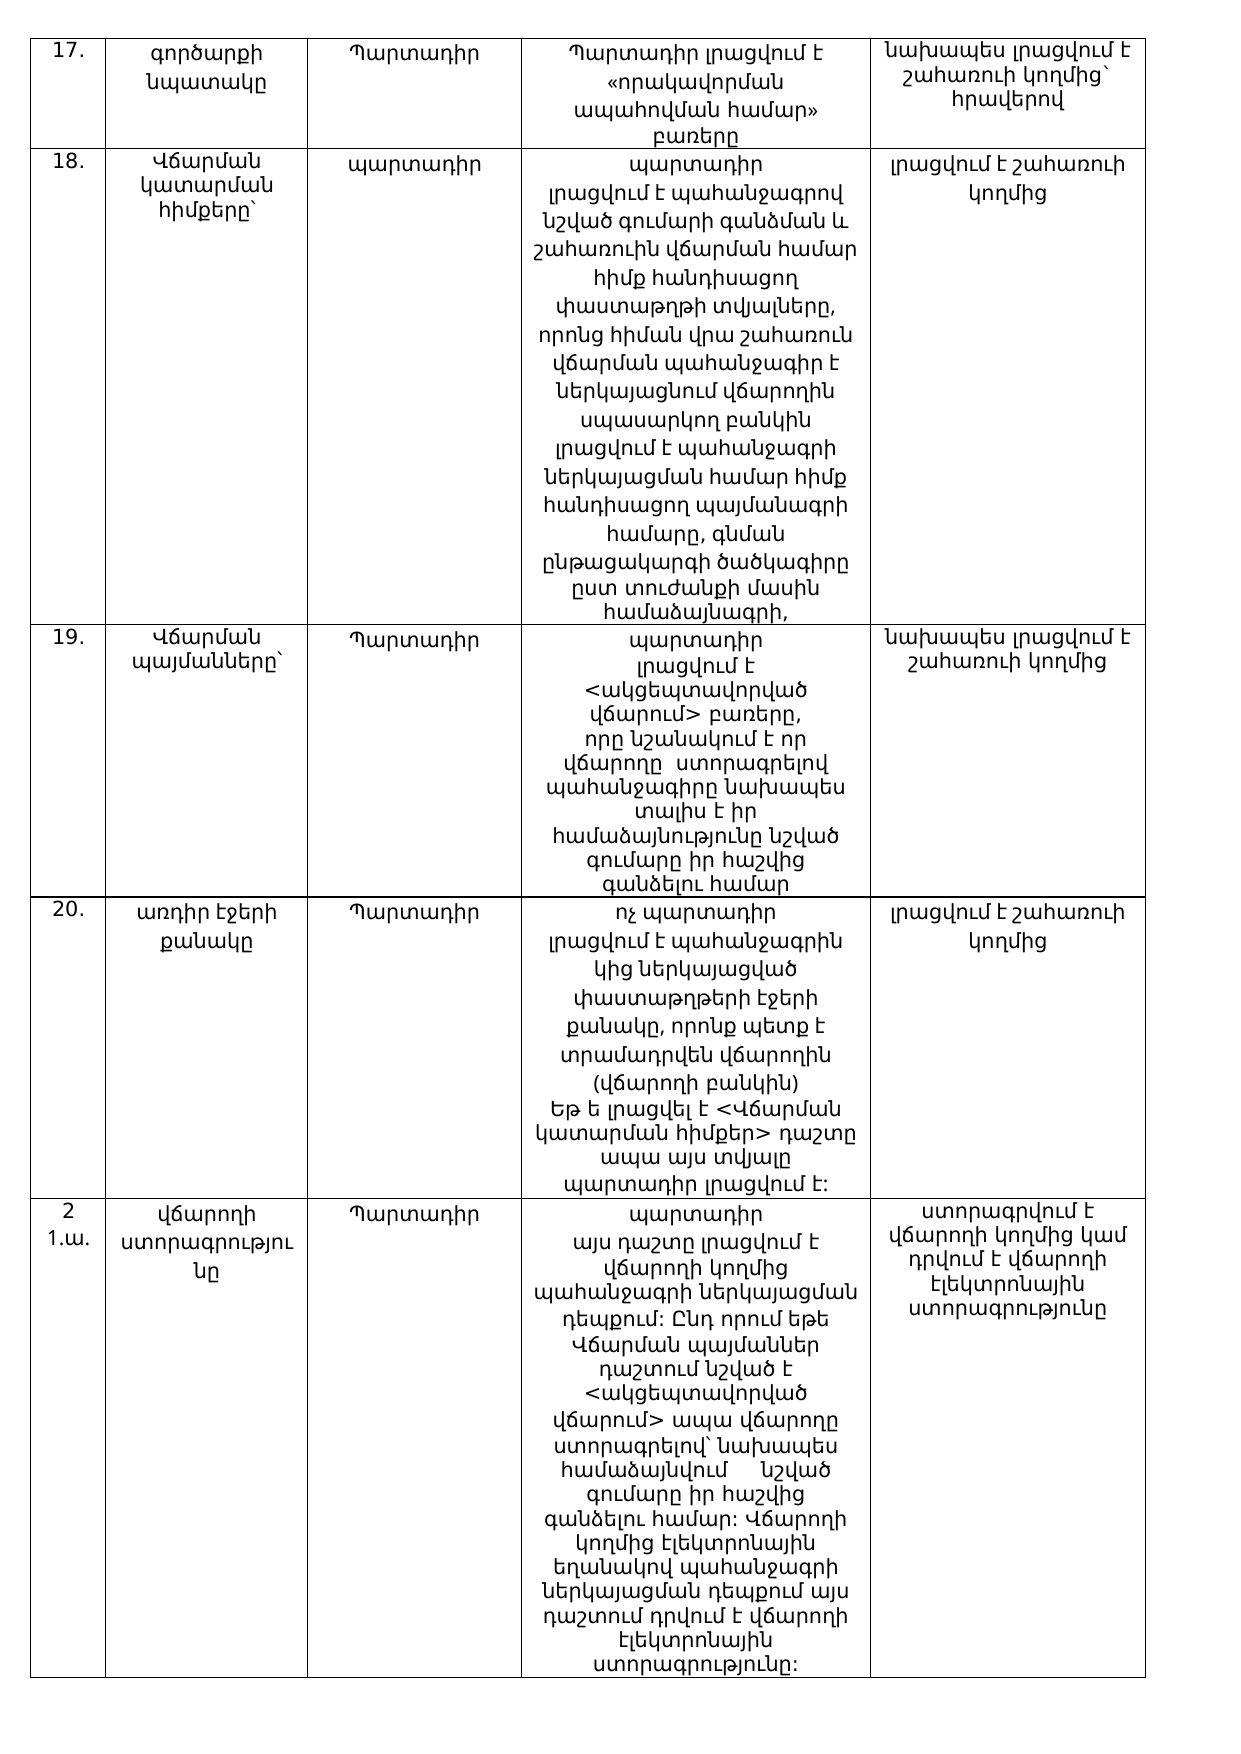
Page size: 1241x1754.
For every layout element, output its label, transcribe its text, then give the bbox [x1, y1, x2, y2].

table_cell 20. [31, 898, 105, 1198]
table_cell նախապես լրացվում է շահառուի կողմից [871, 625, 1145, 896]
table_cell Պարտադիր [308, 625, 521, 896]
table_cell պարտադիր [308, 149, 521, 624]
table_cell գործարքի նպատակը [106, 39, 307, 148]
table_cell ոչ պարտադիր լրացվում է պահանջագրին կից ներկայացված փաստաթղթերի էջերի քանակը, որոնք պետք է տրամադրվեն վճարողին (վճարողի բանկին) Եթ ե լրացվել է <Վճարման կատարման հիմքեր> դաշտը ապա այս տվյալը պարտադիր լրացվում է: [522, 898, 870, 1198]
table_cell 18. [31, 149, 105, 624]
table_cell Պարտադիր [308, 39, 521, 148]
table_cell Վճարման պայմանները՝ [106, 625, 307, 896]
table_cell պարտադիր լրացվում է պահանջագրով նշված գումարի գանձման և շահառուին վճարման համար հիմք հանդիսացող փաստաթղթի տվյալները, որոնց հիման վրա շահառուն վճարման պահանջագիր է ներկայացնում վճարողին սպասարկող բանկին լրացվում է պահանջագրի ներկայացման համար հիմք հանդիսացող պայմանագրի համարը, գնման ընթացակարգի ծածկագիրը ըստ տուժանքի մասին համաձայնագրի, [522, 149, 870, 624]
table_cell լրացվում է շահառուի կողմից [871, 898, 1145, 1198]
table_cell 19. [31, 625, 105, 896]
table_cell պարտադիր լրացվում է <ակցեպտավորված վճարում> բառերը, որը նշանակում է որ վճարողը ստորագրելով պահանջագիրը նախապես տալիս է իր համաձայնությունը նշված գումարը իր հաշվից գանձելու համար [522, 625, 870, 896]
table_cell առդիր էջերի քանակը [106, 898, 307, 1198]
table_cell 17. [31, 39, 105, 148]
table_cell Պարտադիր լրացվում է «որակավորման ապահովման համար» բառերը [522, 39, 870, 148]
table_cell Պարտադիր [308, 898, 521, 1198]
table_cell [522, 1199, 870, 1677]
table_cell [106, 1199, 307, 1677]
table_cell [871, 1199, 1145, 1677]
table_cell Պարտադիր [308, 1199, 521, 1677]
table_cell լրացվում է շահառուի կողմից [871, 149, 1145, 624]
table_cell Վճարման կատարման հիմքերը՝ [106, 149, 307, 624]
table_cell 21.ա. [31, 1199, 105, 1677]
table_cell նախապես լրացվում է շահառուի կողմից` հրավերով [871, 39, 1145, 148]
